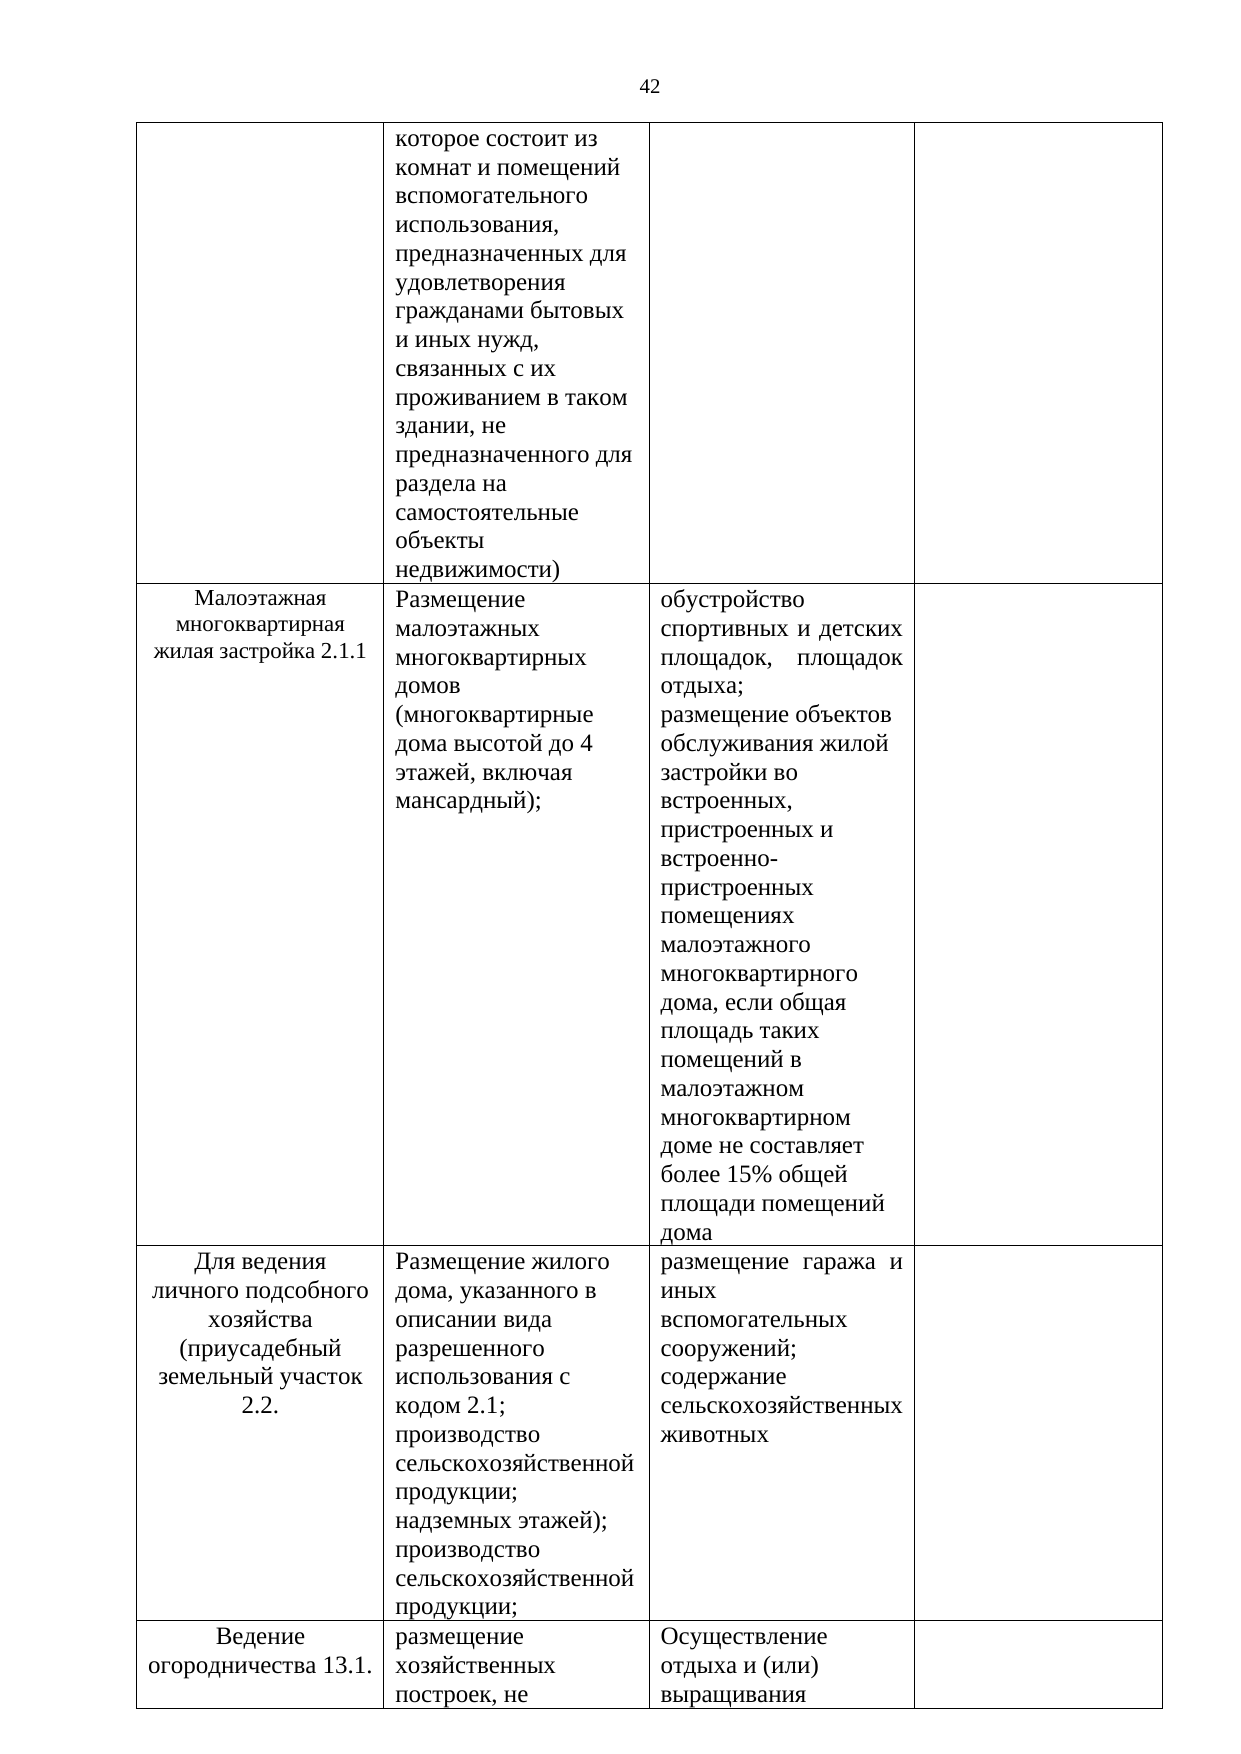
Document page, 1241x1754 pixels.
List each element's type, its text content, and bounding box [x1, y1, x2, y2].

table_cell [650, 1621, 914, 1707]
table_cell [915, 1621, 1162, 1707]
table_cell Для ведения личного подсобного хозяйства (приусадебный земельный участок 2.2. [137, 1246, 383, 1620]
table_cell размещение гаража и иных вспомогательных сооружений; содержание сельскохозяйственных животных [650, 1246, 914, 1620]
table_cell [384, 1621, 649, 1707]
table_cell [650, 123, 914, 583]
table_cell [137, 1621, 383, 1707]
table_cell Размещение малоэтажных многоквартирных домов (многоквартирные дома высотой до 4 этажей, включая мансардный); [384, 584, 649, 1245]
table_cell Размещение жилого дома, указанного в описании вида разрешенного использования с кодом 2.1; производство сельскохозяйственной продукции; надземных этажей); производство сельскохозяйственной продукции; [384, 1246, 649, 1620]
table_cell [137, 123, 383, 583]
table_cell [384, 123, 649, 583]
table_cell Малоэтажная многоквартирная жилая застройка 2.1.1 [137, 584, 383, 1245]
table_cell обустройство спортивных и детских площадок, площадок отдыха; размещение объектов обслуживания жилой застройки во встроенных, пристроенных и встроенно-пристроенных помещениях малоэтажного многоквартирного дома, если общая площадь таких помещений в малоэтажном многоквартирном доме не составляет более 15% общей площади помещений дома [650, 584, 914, 1245]
table_cell [915, 123, 1162, 583]
table_cell [915, 584, 1162, 1245]
table_cell [915, 1246, 1162, 1620]
